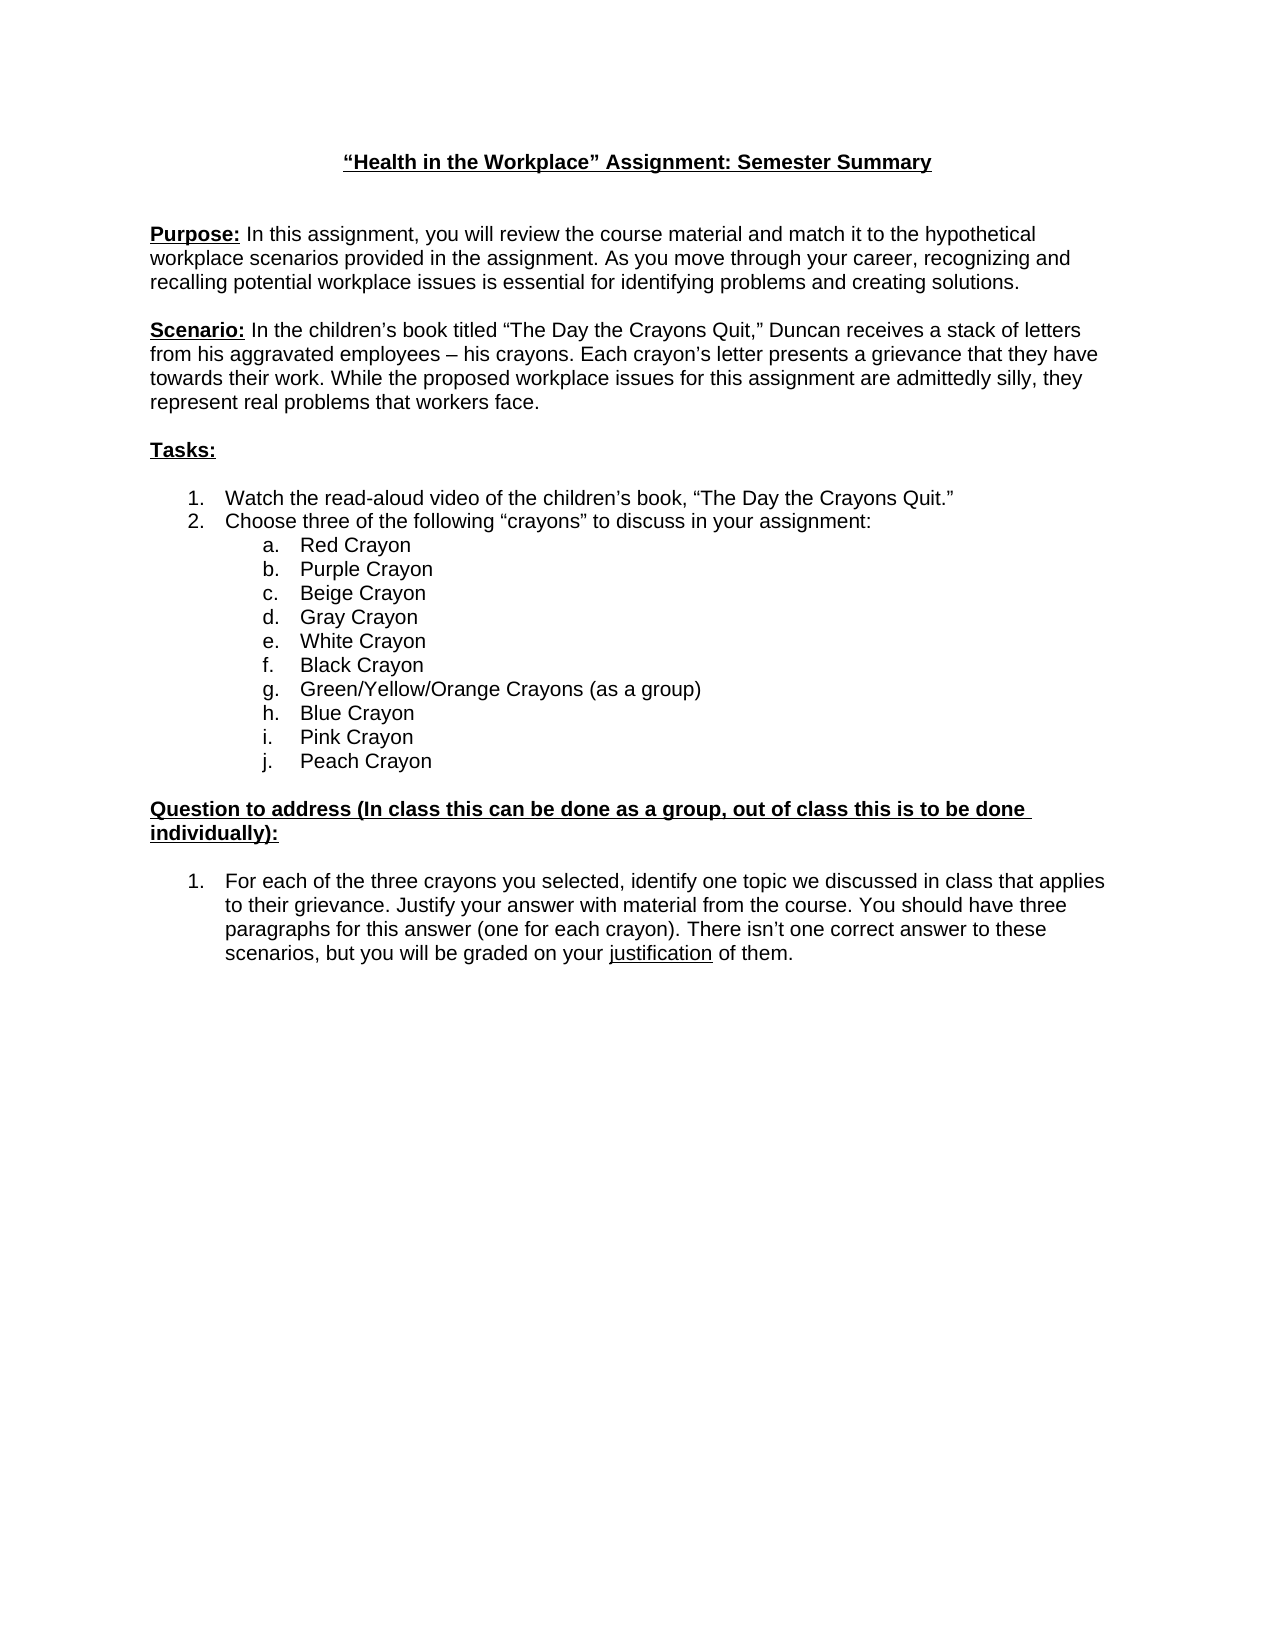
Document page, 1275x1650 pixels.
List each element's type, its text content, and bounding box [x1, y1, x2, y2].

list Red Crayon [262, 533, 1125, 557]
list Pink Crayon [262, 725, 1125, 749]
text Question to address (In class this can be done as a group, out of class this is to be done individually): [150, 797, 1125, 845]
list Green/Yellow/Orange Crayons (as a group) [262, 677, 1125, 701]
list Black Crayon [262, 653, 1125, 677]
text Tasks: [150, 437, 1125, 461]
list White Crayon [262, 629, 1125, 653]
list For each of the three crayons you selected, identify one topic we discussed in class that applies to their grievance. Justify your answer with material from the course. You should have three paragraphs for this answer (one for each crayon). There isn’t one correct answer to these scenarios, but you will be graded on your justification of them. [187, 869, 1125, 964]
list Peach Crayon [262, 749, 1125, 773]
list Purple Crayon [262, 557, 1125, 581]
list Blue Crayon [262, 701, 1125, 725]
list Choose three of the following “crayons” to discuss in your assignment: [187, 509, 1125, 533]
list Watch the read-aloud video of the children’s book, “The Day the Crayons Quit.” [187, 485, 1125, 509]
text “Health in the Workplace” Assignment: Semester Summary [150, 150, 1125, 174]
text Scenario: In the children’s book titled “The Day the Crayons Quit,” Duncan receives a stack of letters from his aggravated employees – his crayons. Each crayon’s letter presents a grievance that they have towards their work. While the proposed workplace issues for this assignment are admittedly silly, they represent real problems that workers face. [150, 318, 1125, 413]
list Gray Crayon [262, 605, 1125, 629]
list Beige Crayon [262, 581, 1125, 605]
